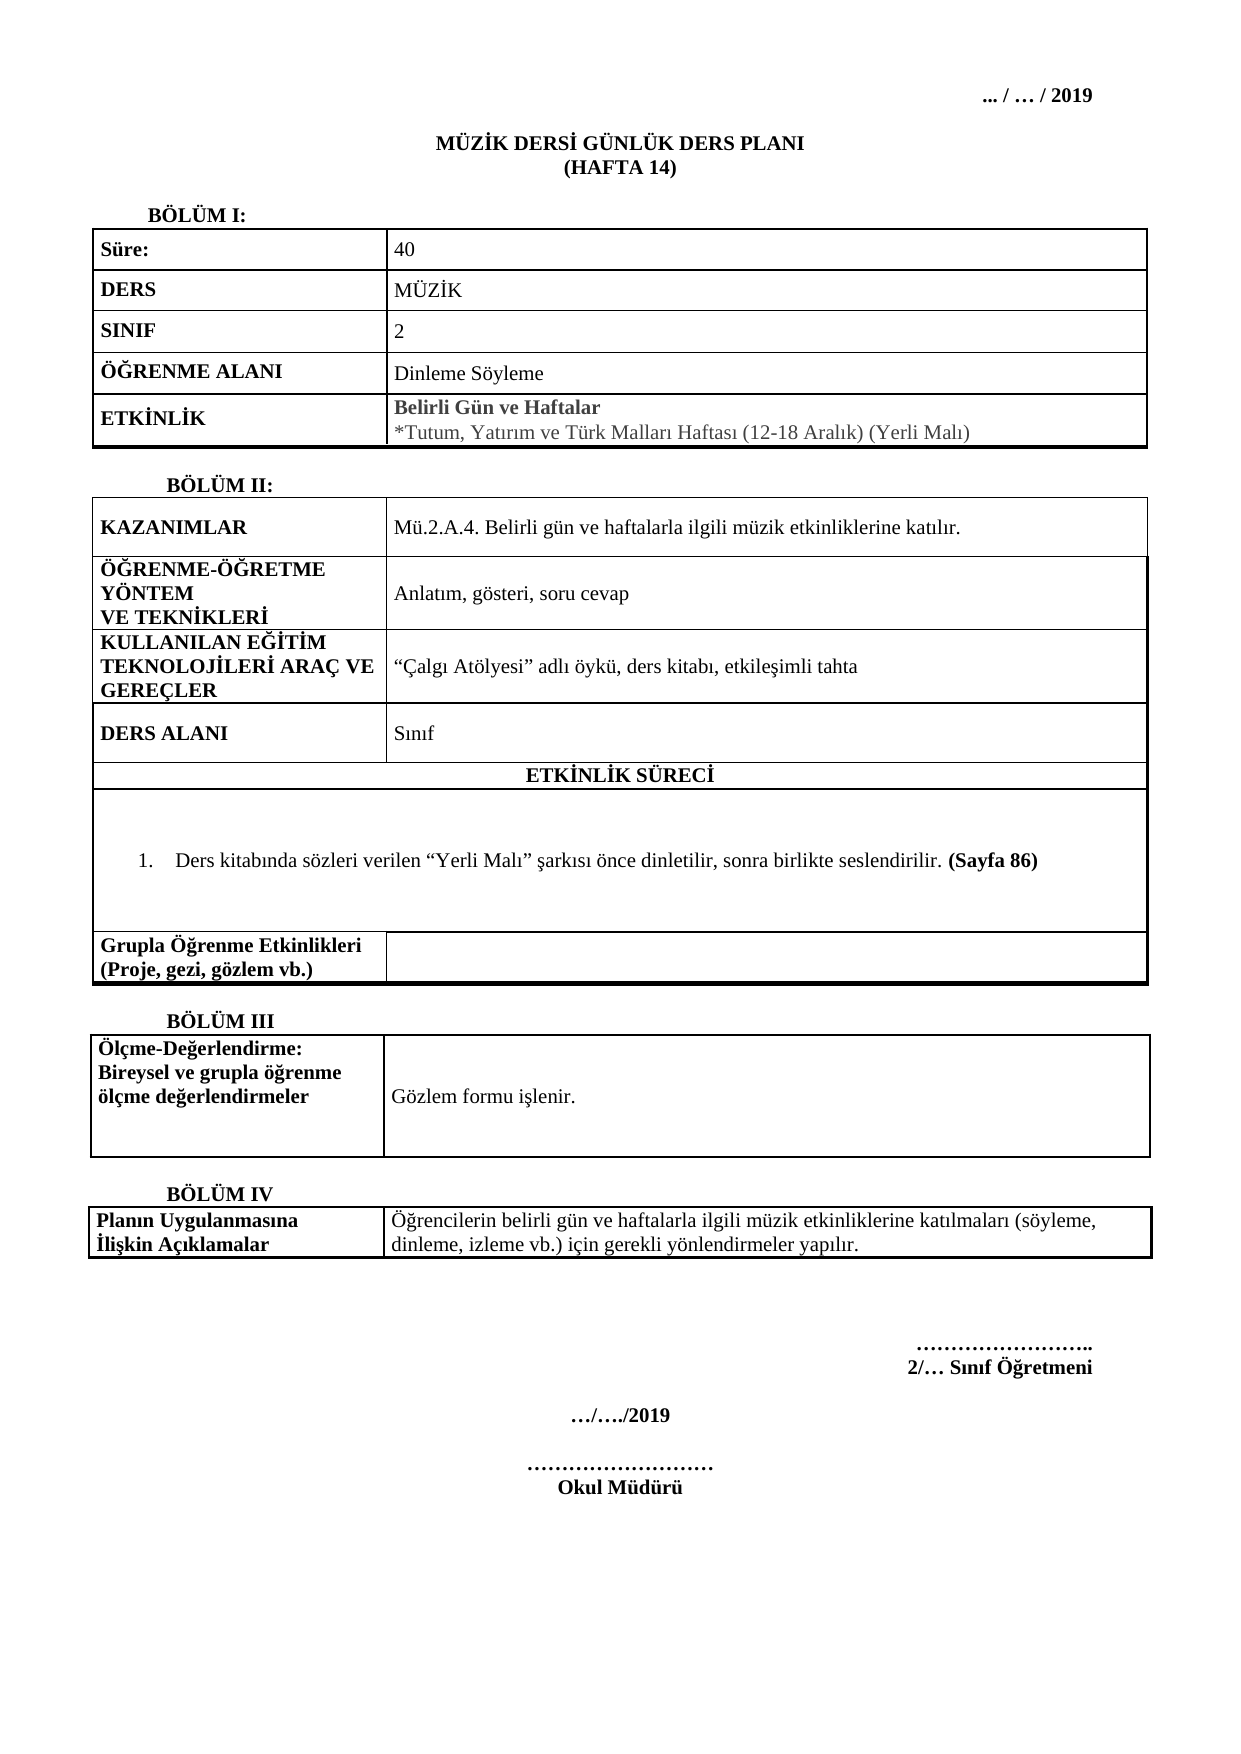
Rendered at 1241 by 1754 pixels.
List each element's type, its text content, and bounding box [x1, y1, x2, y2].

subtitle BÖLÜM IV [148, 1182, 1092, 1206]
table_header Süre: [94, 230, 386, 269]
text ……………………… [148, 1451, 1092, 1475]
text …………………….. [148, 1331, 1092, 1355]
table_cell ÖĞRENME-ÖĞRETME YÖNTEM VE TEKNİKLERİ [93, 557, 386, 629]
table_cell Grupla Öğrenme Etkinlikleri (Proje, gezi, gözlem vb.) [94, 932, 386, 981]
table_cell “Çalgı Atölyesi” adlı öykü, ders kitabı, etkileşimli tahta [387, 630, 1146, 702]
text Okul Müdürü [148, 1475, 1092, 1499]
table_cell DERS ALANI [94, 704, 386, 762]
subtitle BÖLÜM III [148, 1009, 1092, 1033]
table_header 40 [388, 230, 1146, 269]
table_header Planın Uygulanmasına İlişkin Açıklamalar [90, 1208, 383, 1256]
text ... / … / 2019 [148, 83, 1092, 107]
table_cell MÜZİK [388, 271, 1146, 310]
table_cell Sınıf [387, 704, 1146, 762]
table_cell 2 [388, 311, 1146, 352]
table_header KAZANIMLAR [93, 498, 386, 556]
table_cell DERS [94, 271, 386, 310]
text BÖLÜM II: [148, 473, 1092, 497]
table_header Öğrencilerin belirli gün ve haftalarla ilgili müzik etkinliklerine katılmaları (söyleme, dinleme, izleme vb.) için gerekli yönlendirmeler yapılır. [385, 1208, 1150, 1256]
table_cell [387, 933, 1146, 981]
table_cell ETKİNLİK SÜRECİ [94, 763, 1146, 787]
table_cell ETKİNLİK [94, 395, 386, 444]
text 2/… Sınıf Öğretmeni [148, 1355, 1092, 1379]
text BÖLÜM I: [148, 203, 1092, 227]
text (HAFTA 14) [148, 155, 1092, 179]
table_header Mü.2.A.4. Belirli gün ve haftalarla ilgili müzik etkinliklerine katılır. [387, 498, 1147, 556]
text MÜZİK DERSİ GÜNLÜK DERS PLANI [148, 131, 1092, 155]
table_cell Dinleme Söyleme [388, 353, 1146, 393]
table_cell KULLANILAN EĞİTİM TEKNOLOJİLERİ ARAÇ VE GEREÇLER [93, 630, 386, 702]
table_cell Ders kitabında sözleri verilen “Yerli Malı” şarkısı önce dinletilir, sonra birlikte seslendirilir. (Sayfa 86) [94, 790, 1146, 931]
table_header Gözlem formu işlenir. [385, 1036, 1149, 1156]
table_header Ölçme-Değerlendirme: Bireysel ve grupla öğrenme ölçme değerlendirmeler [92, 1036, 383, 1156]
table_cell ÖĞRENME ALANI [94, 353, 386, 393]
table_cell Belirli Gün ve Haftalar *Tutum, Yatırım ve Türk Malları Haftası (12-18 Aralık) (Yerli Malı) [388, 395, 1146, 444]
table_cell SINIF [94, 311, 386, 352]
text …/…./2019 [148, 1403, 1092, 1427]
table_cell Anlatım, gösteri, soru cevap [387, 557, 1146, 629]
